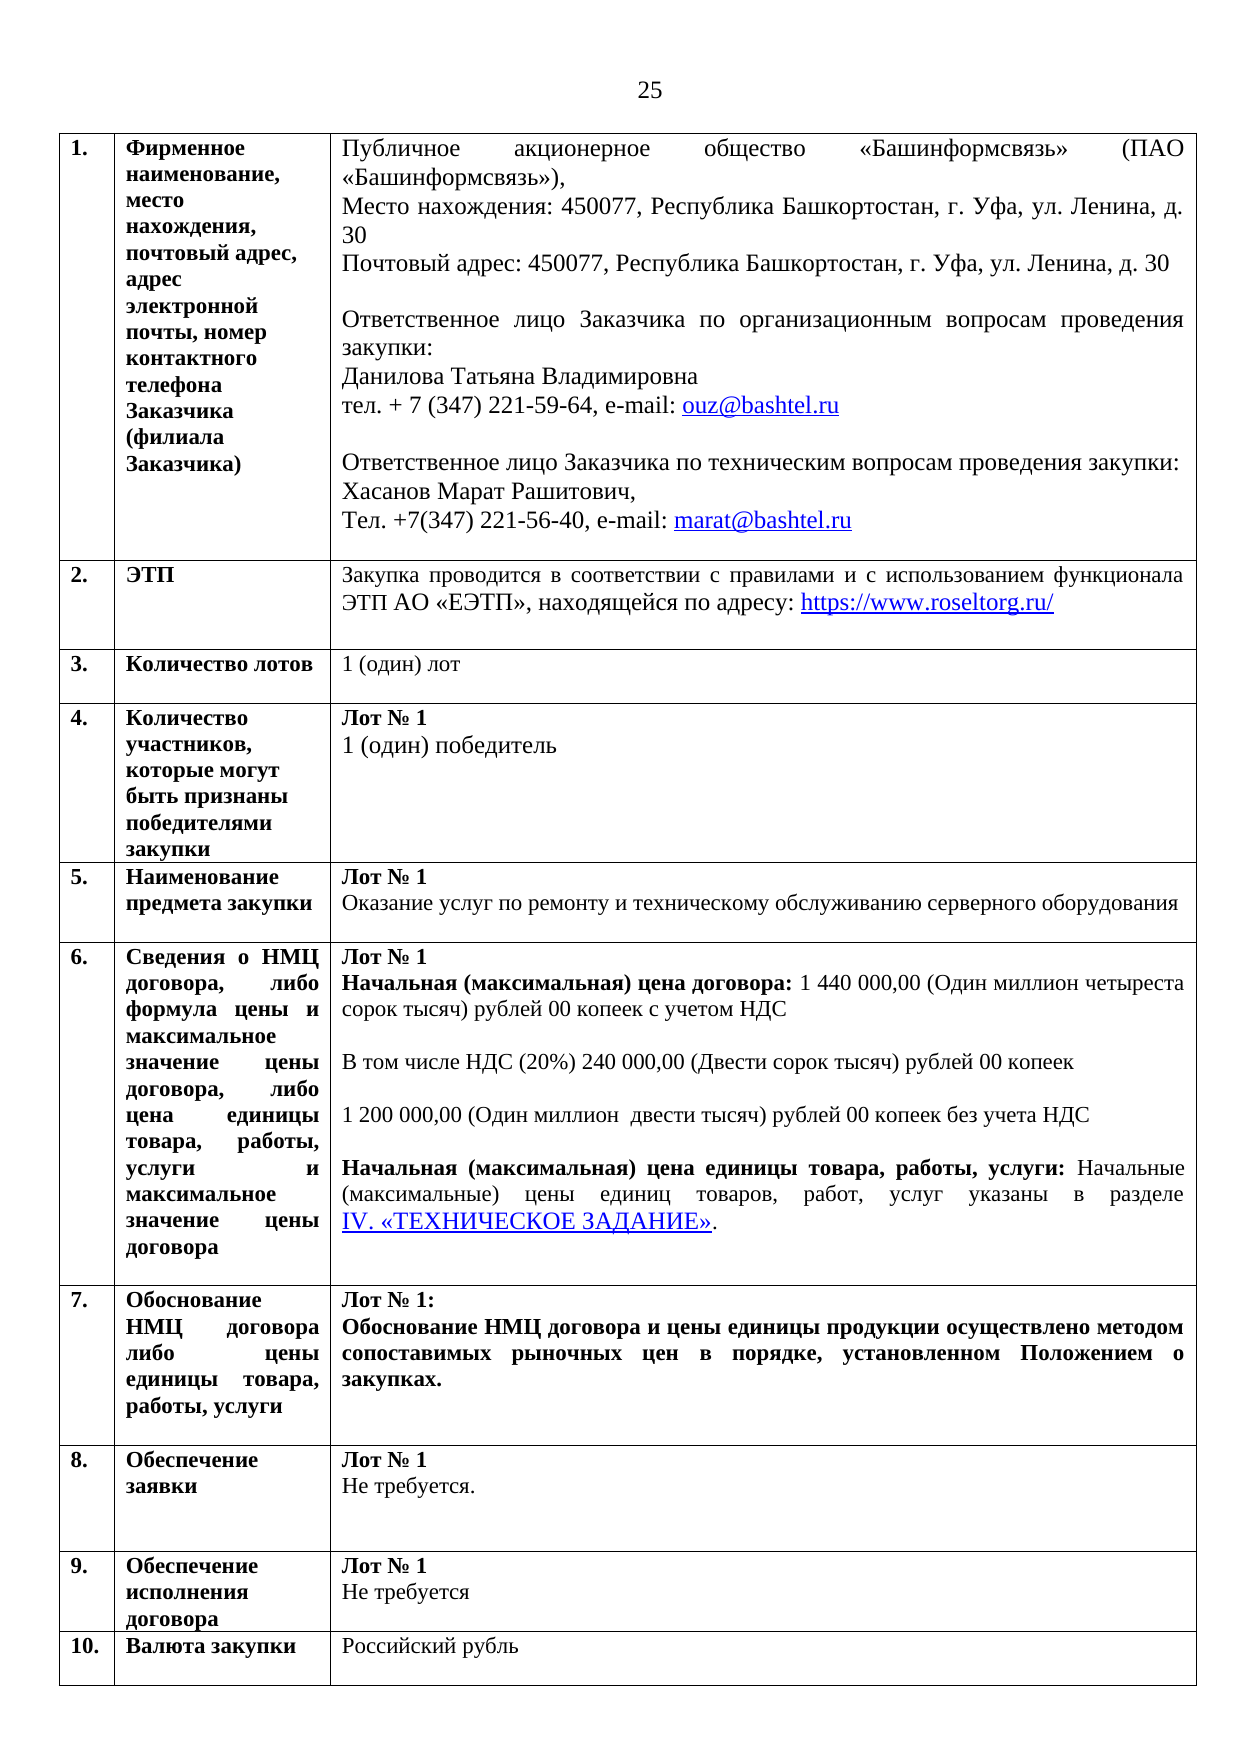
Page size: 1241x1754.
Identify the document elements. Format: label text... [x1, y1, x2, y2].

table_cell 1 (один) лот [331, 650, 1196, 702]
table_cell [60, 1446, 114, 1551]
table_cell [60, 650, 114, 702]
table_cell ЭТП [115, 561, 330, 649]
table_cell [60, 943, 114, 1285]
table_cell Лот № 1 Оказание услуг по ремонту и техническому обслуживанию серверного оборудования [331, 863, 1196, 942]
table_cell Лот № 1 Не требуется. [331, 1446, 1196, 1551]
table_cell Лот № 1 1 (один) победитель [331, 704, 1196, 862]
table_cell Российский рубль [331, 1632, 1196, 1685]
table_cell [60, 134, 114, 560]
table_cell Лот № 1 Начальная (максимальная) цена договора: 1 440 000,00 (Один миллион четыреста сорок тысяч) рублей 00 копеек с учетом НДС В том числе НДС (20%) 240 000,00 (Двести сорок тысяч) рублей 00 копеек 1 200 000,00 (Один миллион двести тысяч) рублей 00 копеек без учета НДС Начальная (максимальная) цена единицы товара, работы, услуги: Начальные (максимальные) цены единиц товаров, работ, услуг указаны в разделе IV. «ТЕХНИЧЕСКОЕ ЗАДАНИЕ». [331, 943, 1196, 1285]
table_cell Наименование предмета закупки [115, 863, 330, 942]
table_cell [60, 561, 114, 649]
table_cell Сведения о НМЦ договора, либо формула цены и максимальное значение цены договора, либо цена единицы товара, работы, услуги и максимальное значение цены договора [115, 943, 330, 1285]
table_cell Количество лотов [115, 650, 330, 702]
table_cell [60, 1286, 114, 1444]
table_cell Обоснование НМЦ договора либо цены единицы товара, работы, услуги [115, 1286, 330, 1444]
table_cell [60, 863, 114, 942]
table_cell Количество участников, которые могут быть признаны победителями закупки [115, 704, 330, 862]
table_cell Обеспечение заявки [115, 1446, 330, 1551]
table_cell Закупка проводится в соответствии с правилами и с использованием функционала ЭТП АО «ЕЭТП», находящейся по адресу: https://www.roseltorg.ru/ [331, 561, 1196, 649]
table_cell Обеспечение исполнения договора [115, 1552, 330, 1631]
table_cell [60, 1632, 114, 1685]
table_cell Лот № 1: Обоснование НМЦ договора и цены единицы продукции осуществлено методом сопоставимых рыночных цен в порядке, установленном Положением о закупках. [331, 1286, 1196, 1444]
table_cell [60, 1552, 114, 1631]
table_cell [60, 704, 114, 862]
table_cell Публичное акционерное общество «Башинформсвязь» (ПАО «Башинформсвязь»), Место нахождения: 450077, Республика Башкортостан, г. Уфа, ул. Ленина, д. 30 Почтовый адрес: 450077, Республика Башкортостан, г. Уфа, ул. Ленина, д. 30 Ответственное лицо Заказчика по организационным вопросам проведения закупки: Данилова Татьяна Владимировна тел. + 7 (347) 221-59-64, e-mail: ouz@bashtel.ru Ответственное лицо Заказчика по техническим вопросам проведения закупки: Хасанов Марат Рашитович, Тел. +7(347) 221-56-40, e-mail: marat@bashtel.ru [331, 134, 1196, 560]
table_cell Фирменное наименование, место нахождения, почтовый адрес, адрес электронной почты, номер контактного телефона Заказчика (филиала Заказчика) [115, 134, 330, 560]
table_cell Лот № 1 Не требуется [331, 1552, 1196, 1631]
table_cell Валюта закупки [115, 1632, 330, 1685]
